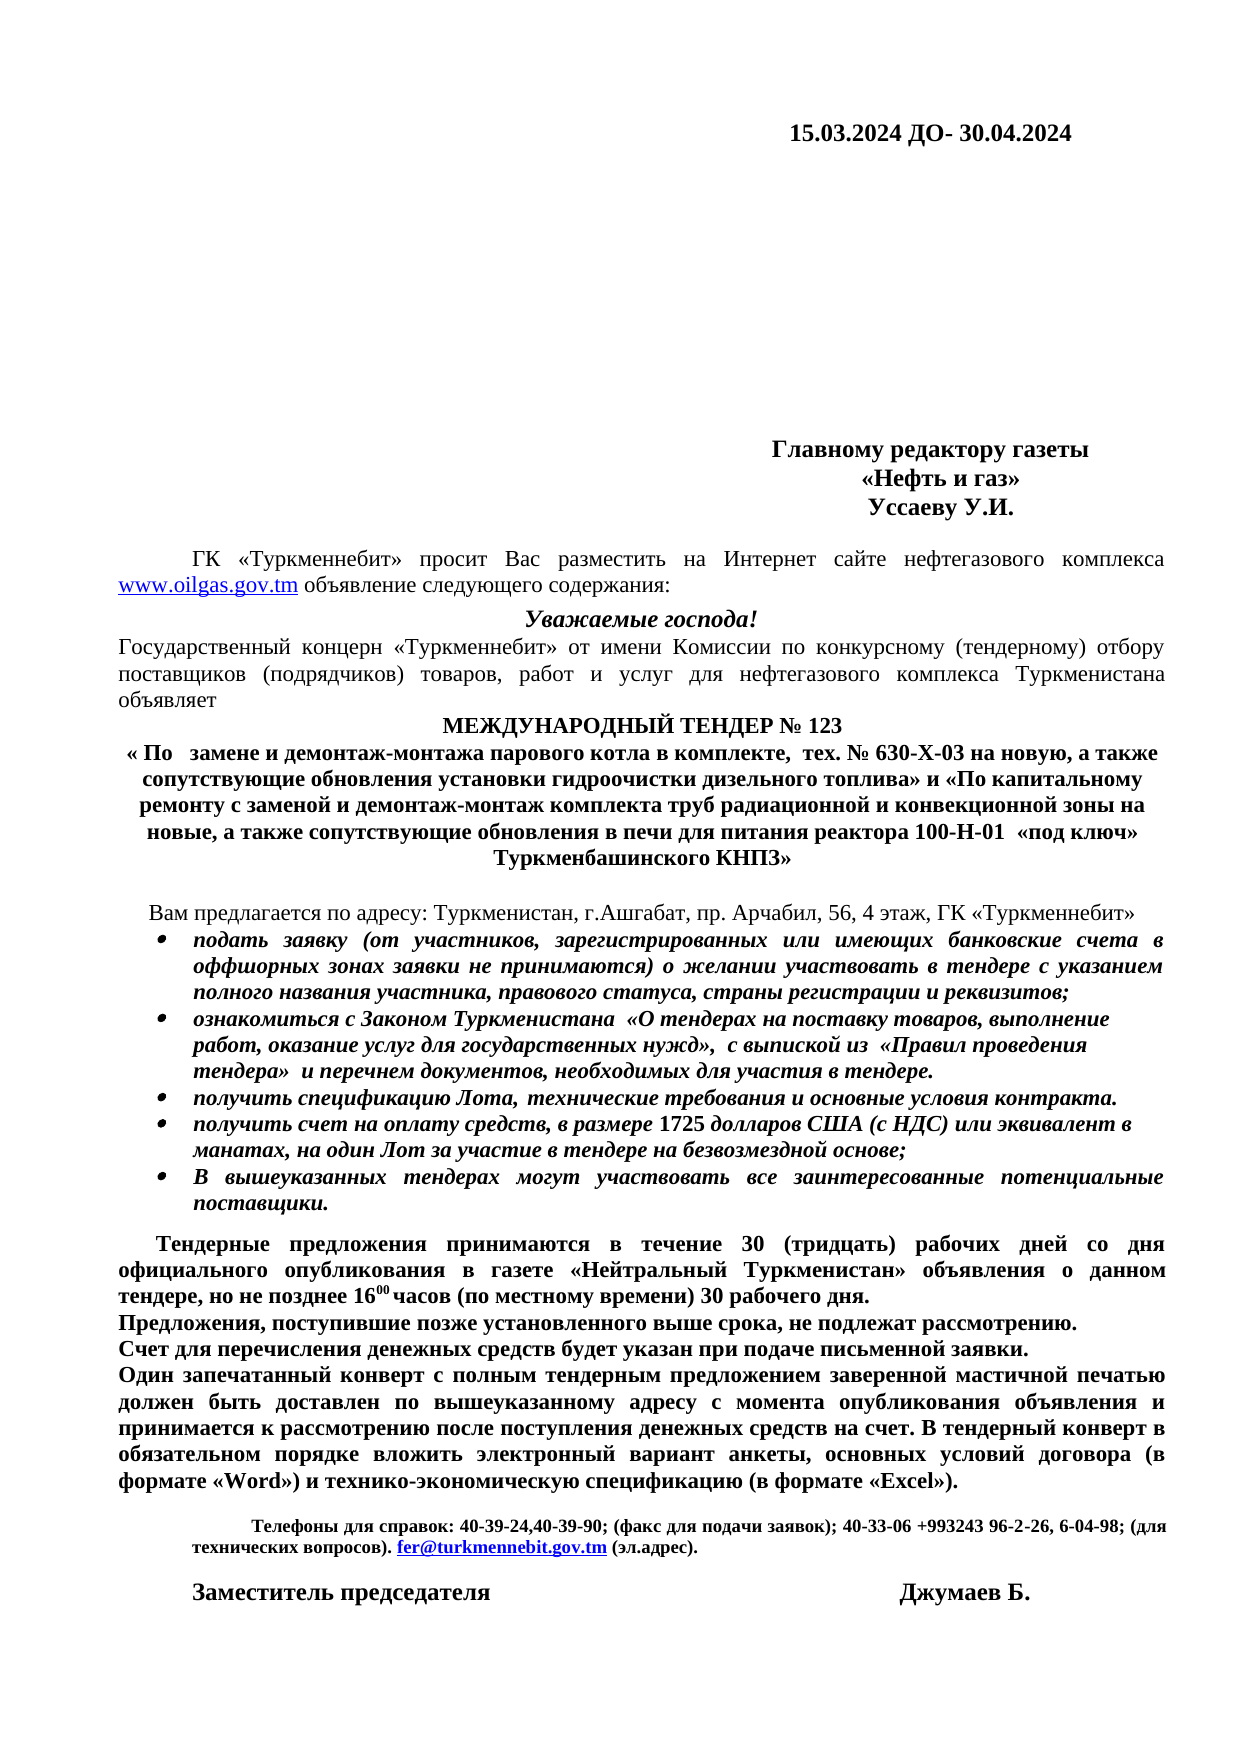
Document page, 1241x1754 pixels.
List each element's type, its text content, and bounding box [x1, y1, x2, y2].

text Уважаемые господа! [118, 604, 1167, 633]
list получить спецификацию Лотa, технические требования и основные условия контракта. [156, 1084, 1167, 1110]
list получить счет на оплату средств, в размере 1725 долларов США (с НДС) или эквивалент в манатах, на один Лот за участие в тендере на безвозмездной основе; [156, 1110, 1167, 1163]
text Главному редактору газеты [694, 434, 1167, 463]
text МЕЖДУНАРОДНЫЙ ТЕНДЕР № 123 [118, 712, 1167, 739]
text Вам предлагается по адресу: Туркменистан, г.Ашгабат, пр. Арчабил, 56, 4 этаж, ГК «Туркменнебит» [118, 899, 1167, 926]
text Счет для перечисления денежных средств будет указан при подаче письменной заявки. [118, 1335, 1167, 1361]
list ознакомиться с Законом Туркменистана «О тендерах на поставку товаров, выполнение работ, оказание услуг для государственных нужд», с выпиской из «Правил проведения тендера» и перечнем документов, необходимых для участия в тендере. [156, 1005, 1167, 1084]
text Один запечатанный конверт с полным тендерным предложением заверенной мастичной печатью должен быть доставлен по вышеуказанному адресу с момента опубликования объявления и принимается к рассмотрению после поступления денежных средств на счет. В тендерный конверт в обязательном порядке вложить электронный вариант анкеты, основных условий договора (в формате «Word») и технико-экономическую спецификацию (в формате «Excel»). [118, 1361, 1167, 1493]
text «Нефть и газ» Уссаеву У.И. [714, 463, 1167, 521]
text ГК «Туркменнебит» просит Вас разместить на Интернет сайте нефтегазового комплекса www.oilgas.gov.tm объявление следующего содержания: [118, 544, 1167, 597]
text Предложения, поступившие позже установленного выше срока, не подлежат рассмотрению. [118, 1309, 1167, 1335]
text Заместитель председателя Джумаев Б. [118, 1577, 1167, 1606]
text « По замене и демонтаж-монтажа парового котла в комплекте, тех. № 630-Х-03 на новую, а также сопутствующие обновления установки гидроочистки дизельного топлива» и «По капитальному ремонту с заменой и демонтаж-монтаж комплекта труб радиационной и конвекционной зоны на новые, а также сопутствующие обновления в печи для питания реактора 100-Н-01 «под ключ» Туркменбашинского КНПЗ» [118, 739, 1167, 871]
list В вышеуказанных тендерах могут участвовать все заинтересованные потенциальные поставщики. [156, 1163, 1167, 1216]
text 15.03.2024 ДО- 30.04.2024 [694, 118, 1167, 147]
text Телефоны для справок: 40-39-24,40-39-90; (факс для подачи заявок); 40-33-06 +993243 96-2-26, 6-04-98; (для технических вопросов). fer@turkmennebit.gov.tm (эл.адрес). [192, 1515, 1167, 1558]
list подать заявку (от участников, зарегистрированных или имеющих банковские счета в оффшорных зонах заявки не принимаются) о желании участвовать в тендере с указанием полного названия участника, правового статуса, страны регистрации и реквизитов; [156, 926, 1167, 1005]
text Тендерные предложения принимаются в течение 30 (тридцать) рабочих дней со дня официального опубликования в газете «Нейтральный Туркменистан» объявления о данном тендере, но не позднее 1600 часов (по местному времени) 30 рабочего дня. [118, 1230, 1167, 1309]
text Государственный концерн «Туркменнебит» от имени Комиссии по конкурсному (тендерному) отбору поставщиков (подрядчиков) товаров, работ и услуг для нефтегазового комплекса Туркменистана объявляет [118, 633, 1167, 712]
